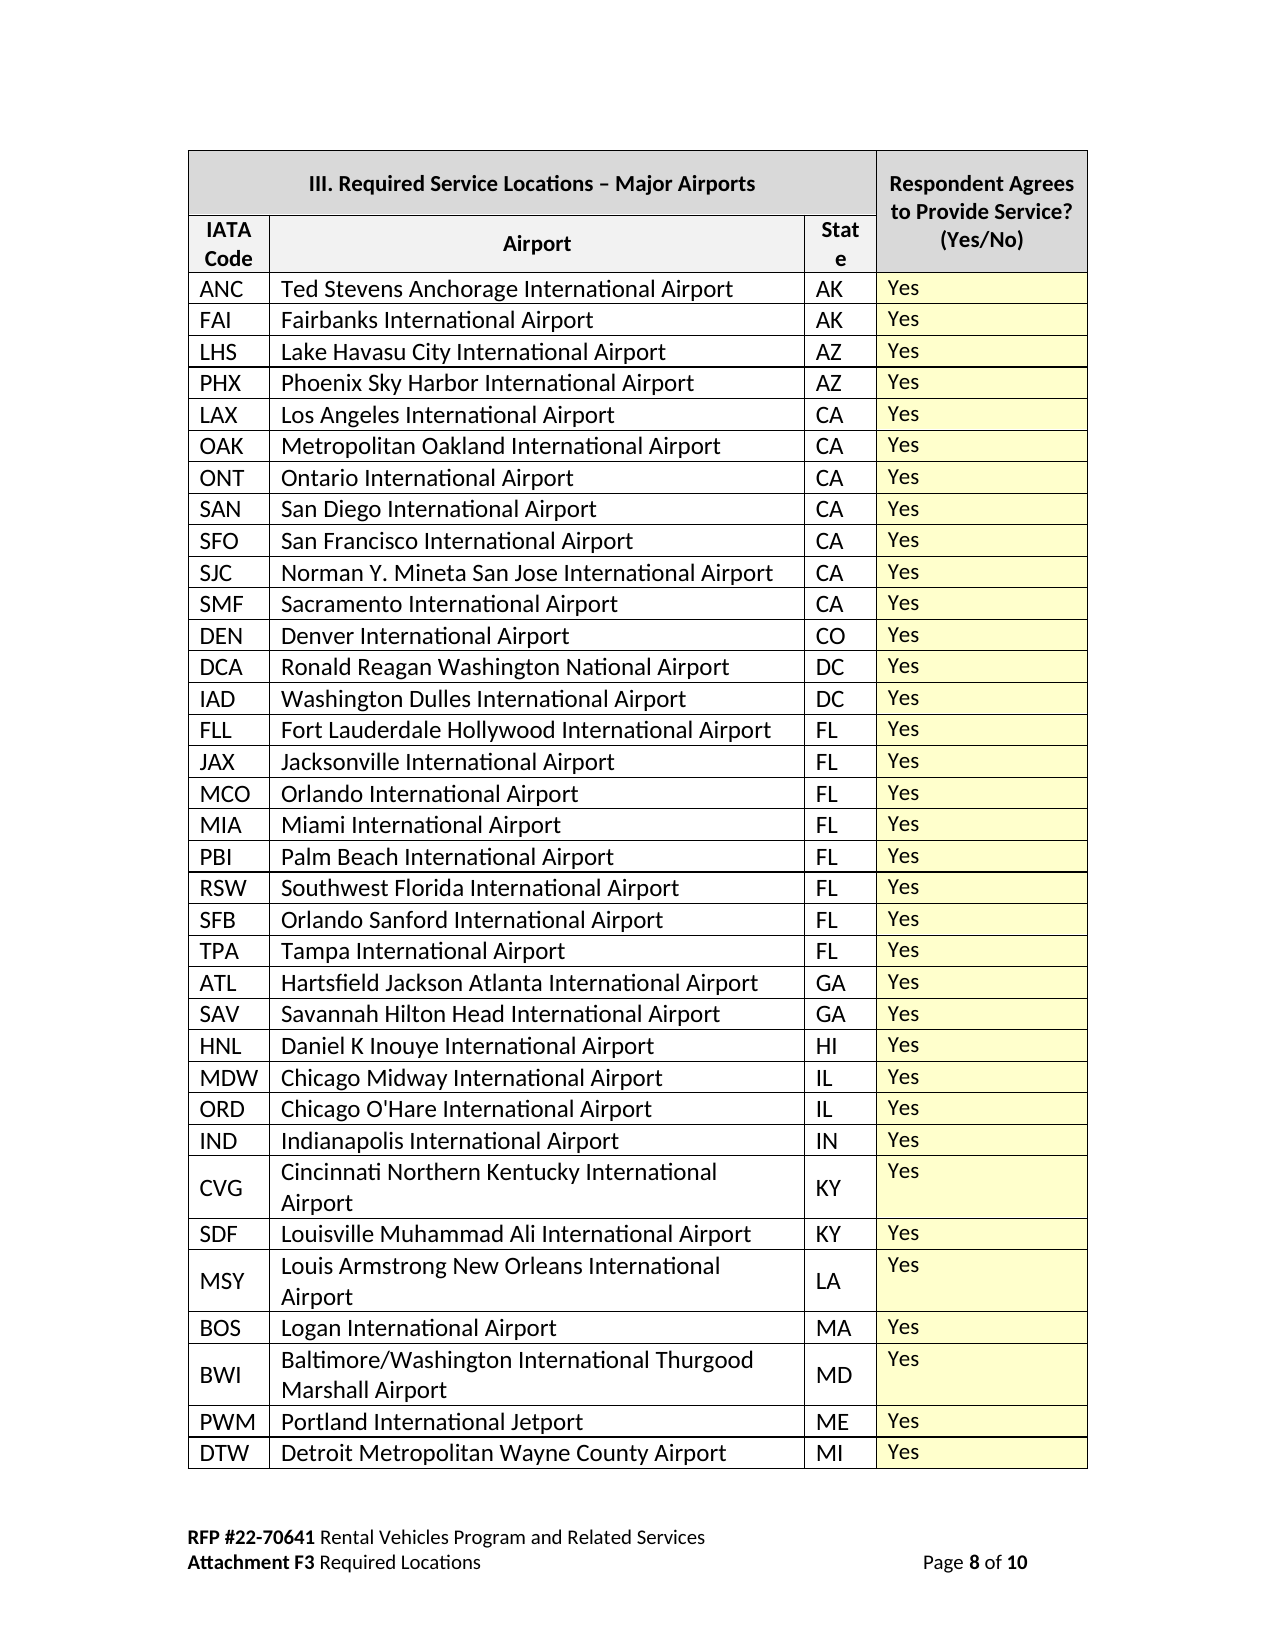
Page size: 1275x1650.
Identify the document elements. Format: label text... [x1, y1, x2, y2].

table_cell Ronald Reagan Washington National Airport [270, 651, 804, 682]
table_cell ONT [189, 462, 269, 493]
table_cell CA [805, 557, 876, 587]
table_cell FAI [189, 304, 269, 335]
table_cell MSY [189, 1250, 269, 1311]
table_cell Yes [877, 557, 1087, 587]
table_cell PHX [189, 368, 269, 398]
table_cell FLL [189, 715, 269, 745]
table_cell DEN [189, 620, 269, 650]
table_cell Yes [877, 588, 1087, 619]
table_cell Yes [877, 304, 1087, 335]
table_cell Yes [877, 525, 1087, 556]
table_cell Yes [877, 336, 1087, 366]
table_cell Yes [877, 368, 1087, 398]
table_cell IAD [189, 683, 269, 713]
table_cell DC [805, 651, 876, 682]
table_cell Yes [877, 431, 1087, 461]
table_cell FL [805, 715, 876, 745]
table_cell IN [805, 1125, 876, 1155]
table_cell Yes [877, 841, 1087, 871]
table_cell IATA Code [189, 216, 269, 272]
table_cell Yes [877, 904, 1087, 934]
table_cell HNL [189, 1030, 269, 1061]
table_cell Yes [877, 1406, 1087, 1436]
table_cell Ted Stevens Anchorage International Airport [270, 273, 804, 303]
table_cell Yes [877, 651, 1087, 682]
table_cell FL [805, 904, 876, 934]
table_cell Jacksonville International Airport [270, 746, 804, 777]
table_cell SMF [189, 588, 269, 619]
table_cell Yes [877, 399, 1087, 429]
table_cell GA [805, 999, 876, 1029]
table_cell FL [805, 841, 876, 871]
table_cell San Diego International Airport [270, 494, 804, 524]
table_cell LAX [189, 399, 269, 429]
table_cell Yes [877, 1125, 1087, 1155]
table_cell Yes [877, 873, 1087, 903]
table_cell ORD [189, 1093, 269, 1124]
table_cell Denver International Airport [270, 620, 804, 650]
table_cell PWM [189, 1406, 269, 1436]
table_cell ATL [189, 967, 269, 998]
table_cell DTW [189, 1438, 269, 1468]
table_cell CA [805, 588, 876, 619]
table_cell KY [805, 1219, 876, 1249]
table_cell Yes [877, 967, 1087, 998]
table_cell State [805, 216, 876, 272]
table_cell Ontario International Airport [270, 462, 804, 493]
table_cell Yes [877, 1250, 1087, 1311]
table_header Respondent Agrees to Provide Service? (Yes/No) [877, 151, 1087, 272]
table_cell Louisville Muhammad Ali International Airport [270, 1219, 804, 1249]
table_cell LA [805, 1250, 876, 1311]
table_cell FL [805, 746, 876, 777]
table_cell PBI [189, 841, 269, 871]
table_cell Yes [877, 999, 1087, 1029]
table_cell Yes [877, 462, 1087, 493]
table_cell Orlando Sanford International Airport [270, 904, 804, 934]
table_cell FL [805, 936, 876, 966]
table_cell Palm Beach International Airport [270, 841, 804, 871]
table_cell Yes [877, 1344, 1087, 1405]
table_cell Hartsfield Jackson Atlanta International Airport [270, 967, 804, 998]
table_cell OAK [189, 431, 269, 461]
table_cell Portland International Jetport [270, 1406, 804, 1436]
table_cell FL [805, 778, 876, 808]
table_cell AK [805, 304, 876, 335]
table_cell CA [805, 525, 876, 556]
table_cell CA [805, 494, 876, 524]
table_cell CA [805, 462, 876, 493]
table_cell Fort Lauderdale Hollywood International Airport [270, 715, 804, 745]
table_cell IL [805, 1093, 876, 1124]
table_cell CO [805, 620, 876, 650]
table_cell SJC [189, 557, 269, 587]
table_cell MCO [189, 778, 269, 808]
table_cell Yes [877, 809, 1087, 840]
table_cell Sacramento International Airport [270, 588, 804, 619]
table_cell Yes [877, 273, 1087, 303]
table_cell CA [805, 399, 876, 429]
table_cell Logan International Airport [270, 1312, 804, 1343]
table_cell Yes [877, 778, 1087, 808]
table_cell Yes [877, 1156, 1087, 1217]
table_cell ME [805, 1406, 876, 1436]
table_cell SAV [189, 999, 269, 1029]
table_cell IL [805, 1062, 876, 1092]
table_cell Airport [270, 216, 804, 272]
table_cell MD [805, 1344, 876, 1405]
table_cell Los Angeles International Airport [270, 399, 804, 429]
table_cell Washington Dulles International Airport [270, 683, 804, 713]
table_cell Yes [877, 683, 1087, 713]
table_cell Chicago O'Hare International Airport [270, 1093, 804, 1124]
table_cell ANC [189, 273, 269, 303]
table_cell Yes [877, 1030, 1087, 1061]
table_cell SAN [189, 494, 269, 524]
table_header III. Required Service Locations – Major Airports [189, 151, 876, 214]
table_cell Yes [877, 1219, 1087, 1249]
table_cell Louis Armstrong New Orleans International Airport [270, 1250, 804, 1311]
table_cell MIA [189, 809, 269, 840]
table_cell Cincinnati Northern Kentucky International Airport [270, 1156, 804, 1217]
table_cell Yes [877, 1093, 1087, 1124]
table_cell Yes [877, 715, 1087, 745]
table_cell BOS [189, 1312, 269, 1343]
table_cell Yes [877, 936, 1087, 966]
table_cell Detroit Metropolitan Wayne County Airport [270, 1438, 804, 1468]
table_cell Baltimore/Washington International Thurgood Marshall Airport [270, 1344, 804, 1405]
table_cell IND [189, 1125, 269, 1155]
table_cell MDW [189, 1062, 269, 1092]
table_cell Southwest Florida International Airport [270, 873, 804, 903]
table_cell Lake Havasu City International Airport [270, 336, 804, 366]
table_cell SFO [189, 525, 269, 556]
table_cell LHS [189, 336, 269, 366]
table_cell TPA [189, 936, 269, 966]
table_cell DC [805, 683, 876, 713]
table_cell FL [805, 809, 876, 840]
table_cell San Francisco International Airport [270, 525, 804, 556]
table_cell Yes [877, 746, 1087, 777]
table_cell Fairbanks International Airport [270, 304, 804, 335]
table_cell Yes [877, 494, 1087, 524]
table_cell Chicago Midway International Airport [270, 1062, 804, 1092]
table_cell RSW [189, 873, 269, 903]
table_cell AK [805, 273, 876, 303]
table_cell FL [805, 873, 876, 903]
table_cell Indianapolis International Airport [270, 1125, 804, 1155]
table_cell AZ [805, 368, 876, 398]
table_cell JAX [189, 746, 269, 777]
table_cell BWI [189, 1344, 269, 1405]
table_cell Orlando International Airport [270, 778, 804, 808]
table_cell Yes [877, 1312, 1087, 1343]
table_cell CVG [189, 1156, 269, 1217]
table_cell AZ [805, 336, 876, 366]
table_cell Norman Y. Mineta San Jose International Airport [270, 557, 804, 587]
table_cell Savannah Hilton Head International Airport [270, 999, 804, 1029]
table_cell Metropolitan Oakland International Airport [270, 431, 804, 461]
table_cell DCA [189, 651, 269, 682]
table_cell MA [805, 1312, 876, 1343]
table_cell SDF [189, 1219, 269, 1249]
table_cell MI [805, 1438, 876, 1468]
table_cell Daniel K Inouye International Airport [270, 1030, 804, 1061]
table_cell HI [805, 1030, 876, 1061]
table_cell Tampa International Airport [270, 936, 804, 966]
table_cell Yes [877, 1438, 1087, 1468]
table_cell Phoenix Sky Harbor International Airport [270, 368, 804, 398]
table_cell CA [805, 431, 876, 461]
table_cell Yes [877, 620, 1087, 650]
table_cell KY [805, 1156, 876, 1217]
table_cell Yes [877, 1062, 1087, 1092]
table_cell Miami International Airport [270, 809, 804, 840]
table_cell SFB [189, 904, 269, 934]
table_cell GA [805, 967, 876, 998]
